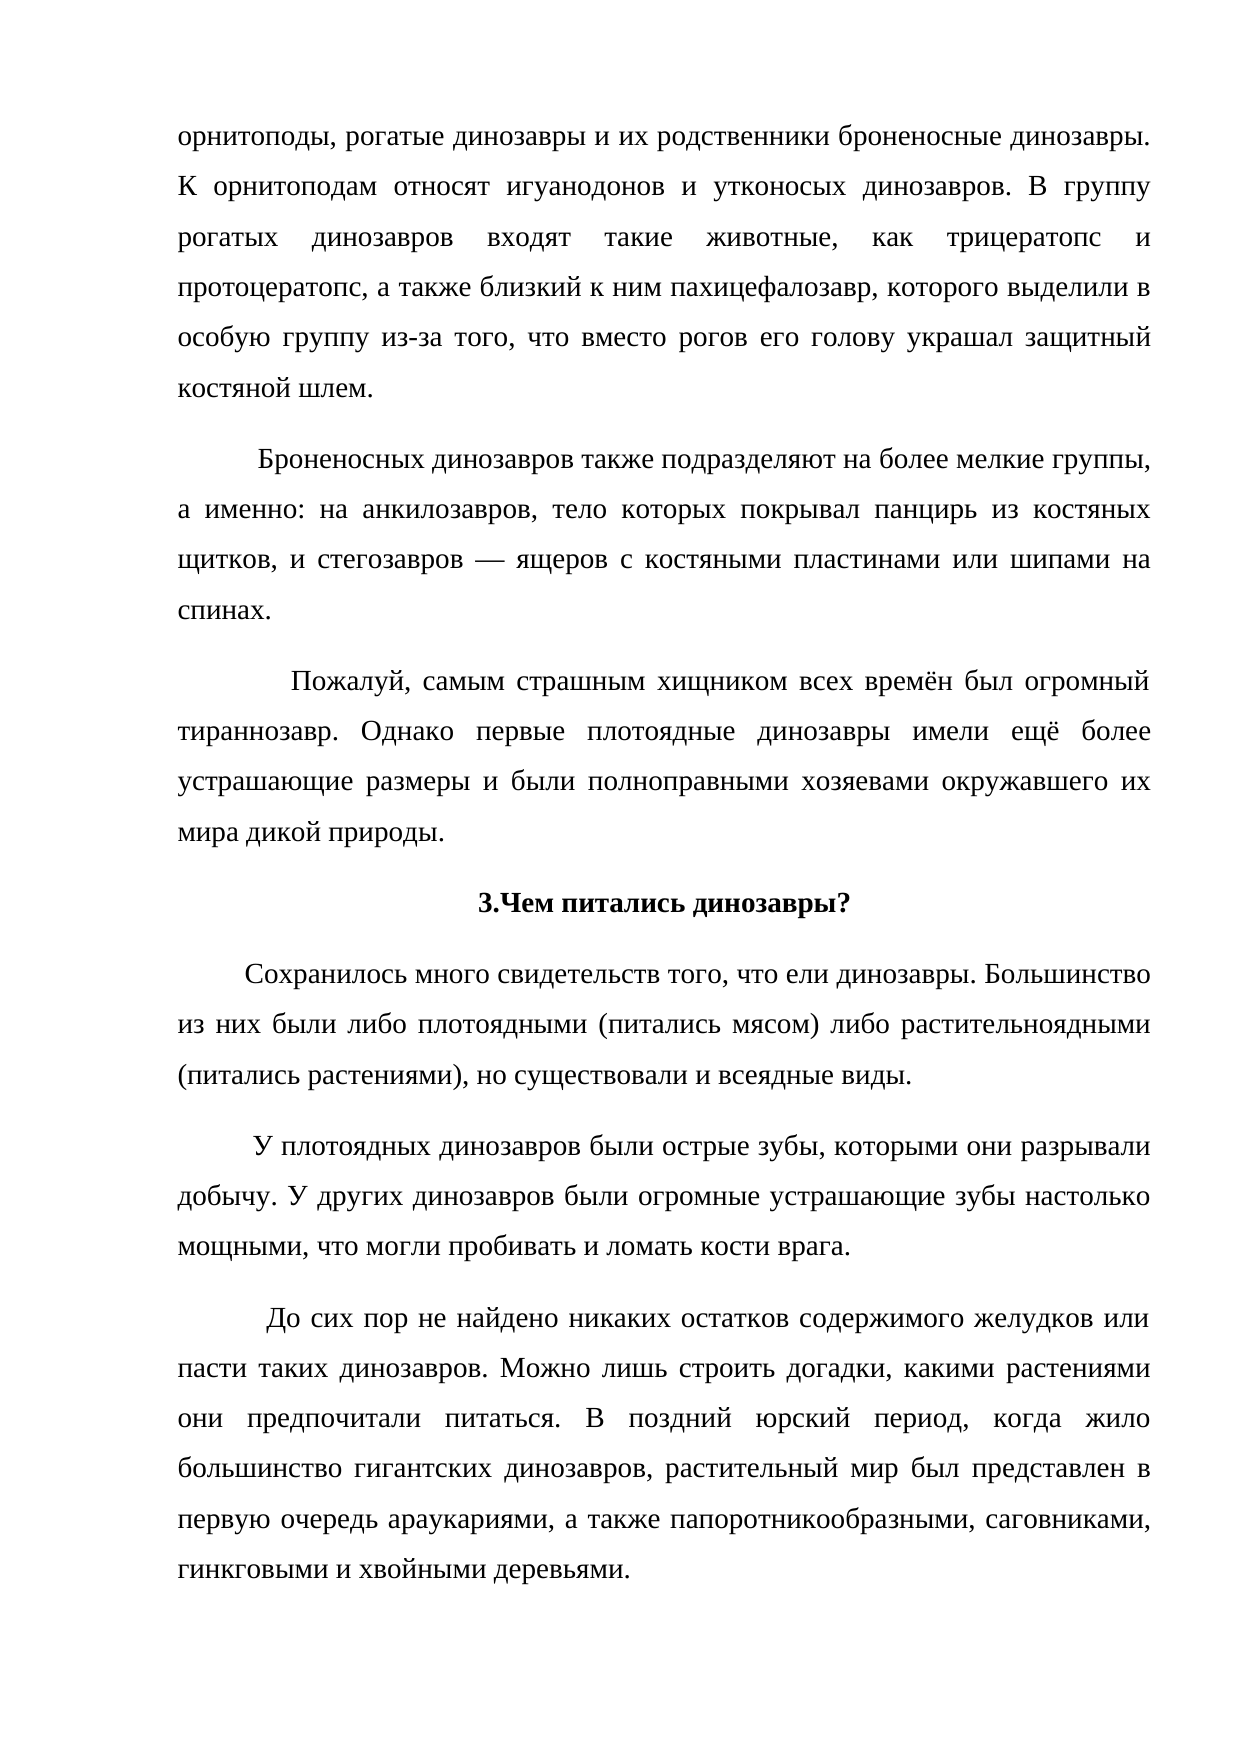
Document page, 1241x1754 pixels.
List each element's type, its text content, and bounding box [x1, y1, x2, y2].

text До сих пор не найдено никаких остатков содержимого желудков или пасти таких динозавров. Можно лишь строить догадки, какими растениями они предпочитали питаться. В поздний юрский период, когда жило большинство гигантских динозавров, растительный мир был представлен в первую очередь араукариями, а также папоротникообразными, саговниками, гинкговыми и хвойными деревьями. [177, 1300, 1152, 1585]
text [177, 118, 1152, 403]
text Сохранилось много свидетельств того, что ели динозавры. Большинство из них были либо плотоядными (питались мясом) либо растительноядными (питались растениями), но существовали и всеядные виды. [177, 956, 1152, 1090]
text 3.Чем питались динозавры? [177, 885, 1152, 918]
text У плотоядных динозавров были острые зубы, которыми они разрывали добычу. У других динозавров были огромные устрашающие зубы настолько мощными, что могли пробивать и ломать кости врага. [177, 1128, 1152, 1262]
text Пожалуй, самым страшным хищником всех времён был огромный тираннозавр. Однако первые плотоядные динозавры имели ещё более устрашающие размеры и были полноправными хозяевами окружавшего их мира дикой природы. [177, 663, 1152, 847]
text Броненосных динозавров также подразделяют на более мелкие группы, а именно: на анкилозавров, тело которых покрывал панцирь из костяных щитков, и стегозавров — ящеров с костяными пластинами или шипами на спинах. [177, 441, 1152, 625]
